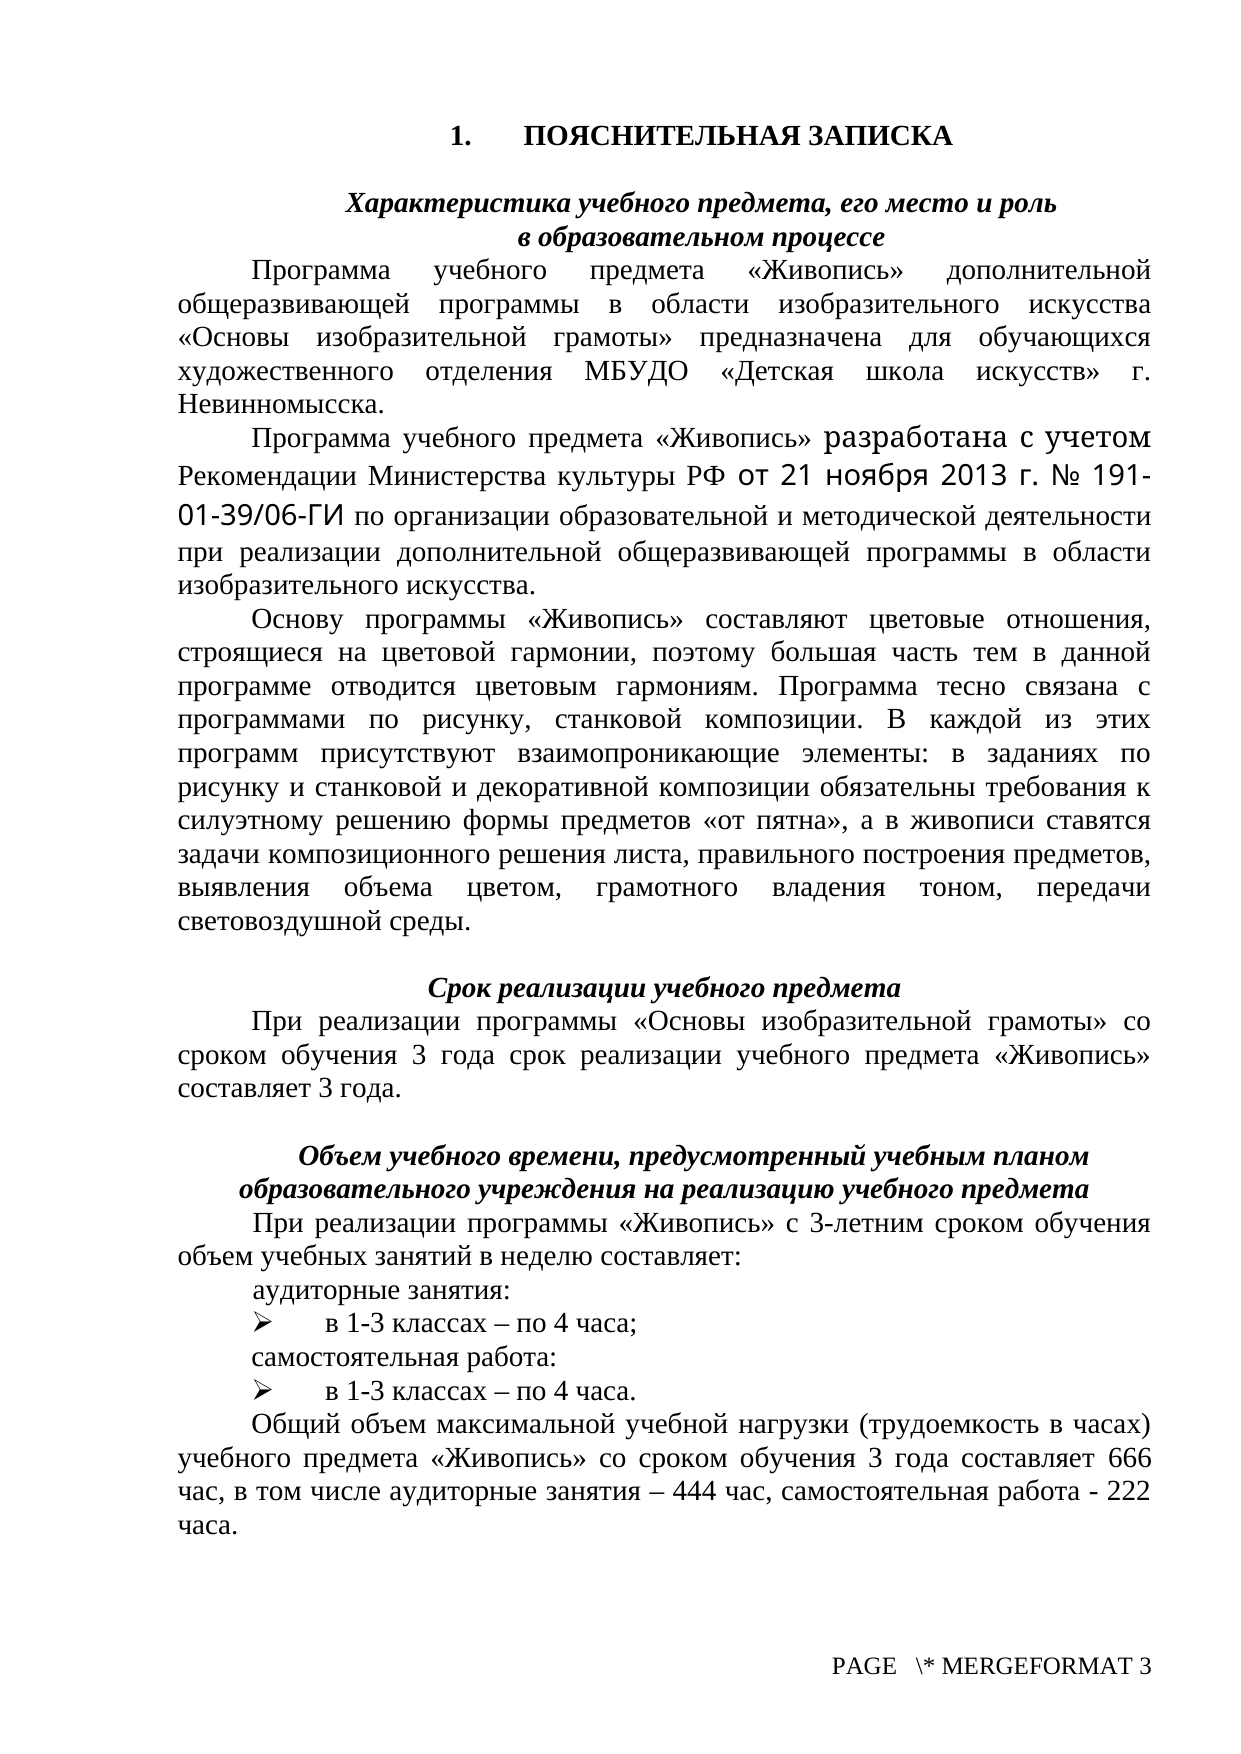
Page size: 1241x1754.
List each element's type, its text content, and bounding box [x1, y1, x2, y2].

text Срок реализации учебного предмета [177, 970, 1152, 1003]
text Программа учебного предмета «Живопись» дополнительной общеразвивающей программы в области изобразительного искусства «Основы изобразительной грамоты» предназначена для обучающихся художественного отделения МБУДО «Детская школа искусств» г. Невинномысска. [177, 252, 1152, 420]
text При реализации программы «Основы изобразительной грамоты» со сроком обучения 3 года срок реализации учебного предмета «Живопись» составляет 3 года. [177, 1003, 1152, 1104]
list в 1-3 классах – по 4 часа; [177, 1305, 1152, 1339]
list в 1-3 классах – по 4 часа. [177, 1373, 1152, 1406]
text Характеристика учебного предмета, его место и роль [177, 185, 1152, 219]
text Общий объем максимальной учебной нагрузки (трудоемкость в часах) учебного предмета «Живопись» со сроком обучения 3 года составляет 666 час, в том числе аудиторные занятия – 444 час, самостоятельная работа - 222 часа. [177, 1406, 1152, 1540]
subtitle Программа учебного предмета «Живопись» разработана с учетом Рекомендации Министерства культуры РФ от 21 ноября 2013 г. № 191-01-39/06-ГИ по организации образовательной и методической деятельности при реализации дополнительной общеразвивающей программы в области изобразительного искусства. [177, 420, 1152, 601]
list ПОЯСНИТЕЛЬНАЯ ЗАПИСКА [177, 118, 1152, 152]
text аудиторные занятия: [177, 1272, 1152, 1305]
text Основу программы «Живопись» составляют цветовые отношения, строящиеся на цветовой гармонии, поэтому большая часть тем в данной программе отводится цветовым гармониям. Программа тесно связана с программами по рисунку, станковой композиции. В каждой из этих программ присутствуют взаимопроникающие элементы: в заданиях по рисунку и станковой и декоративной композиции обязательны требования к силуэтному решению формы предметов «от пятна», а в живописи ставятся задачи композиционного решения листа, правильного построения предметов, выявления объема цветом, грамотного владения тоном, передачи световоздушной среды. [177, 601, 1152, 936]
text При реализации программы «Живопись» с 3-летним сроком обучения объем учебных занятий в неделю составляет: [177, 1205, 1152, 1272]
text Объем учебного времени, предусмотренный учебным планом образовательного учреждения на реализацию учебного предмета [177, 1138, 1152, 1205]
list самостоятельная работа: [251, 1339, 1152, 1373]
text в образовательном процессе [177, 219, 1152, 252]
